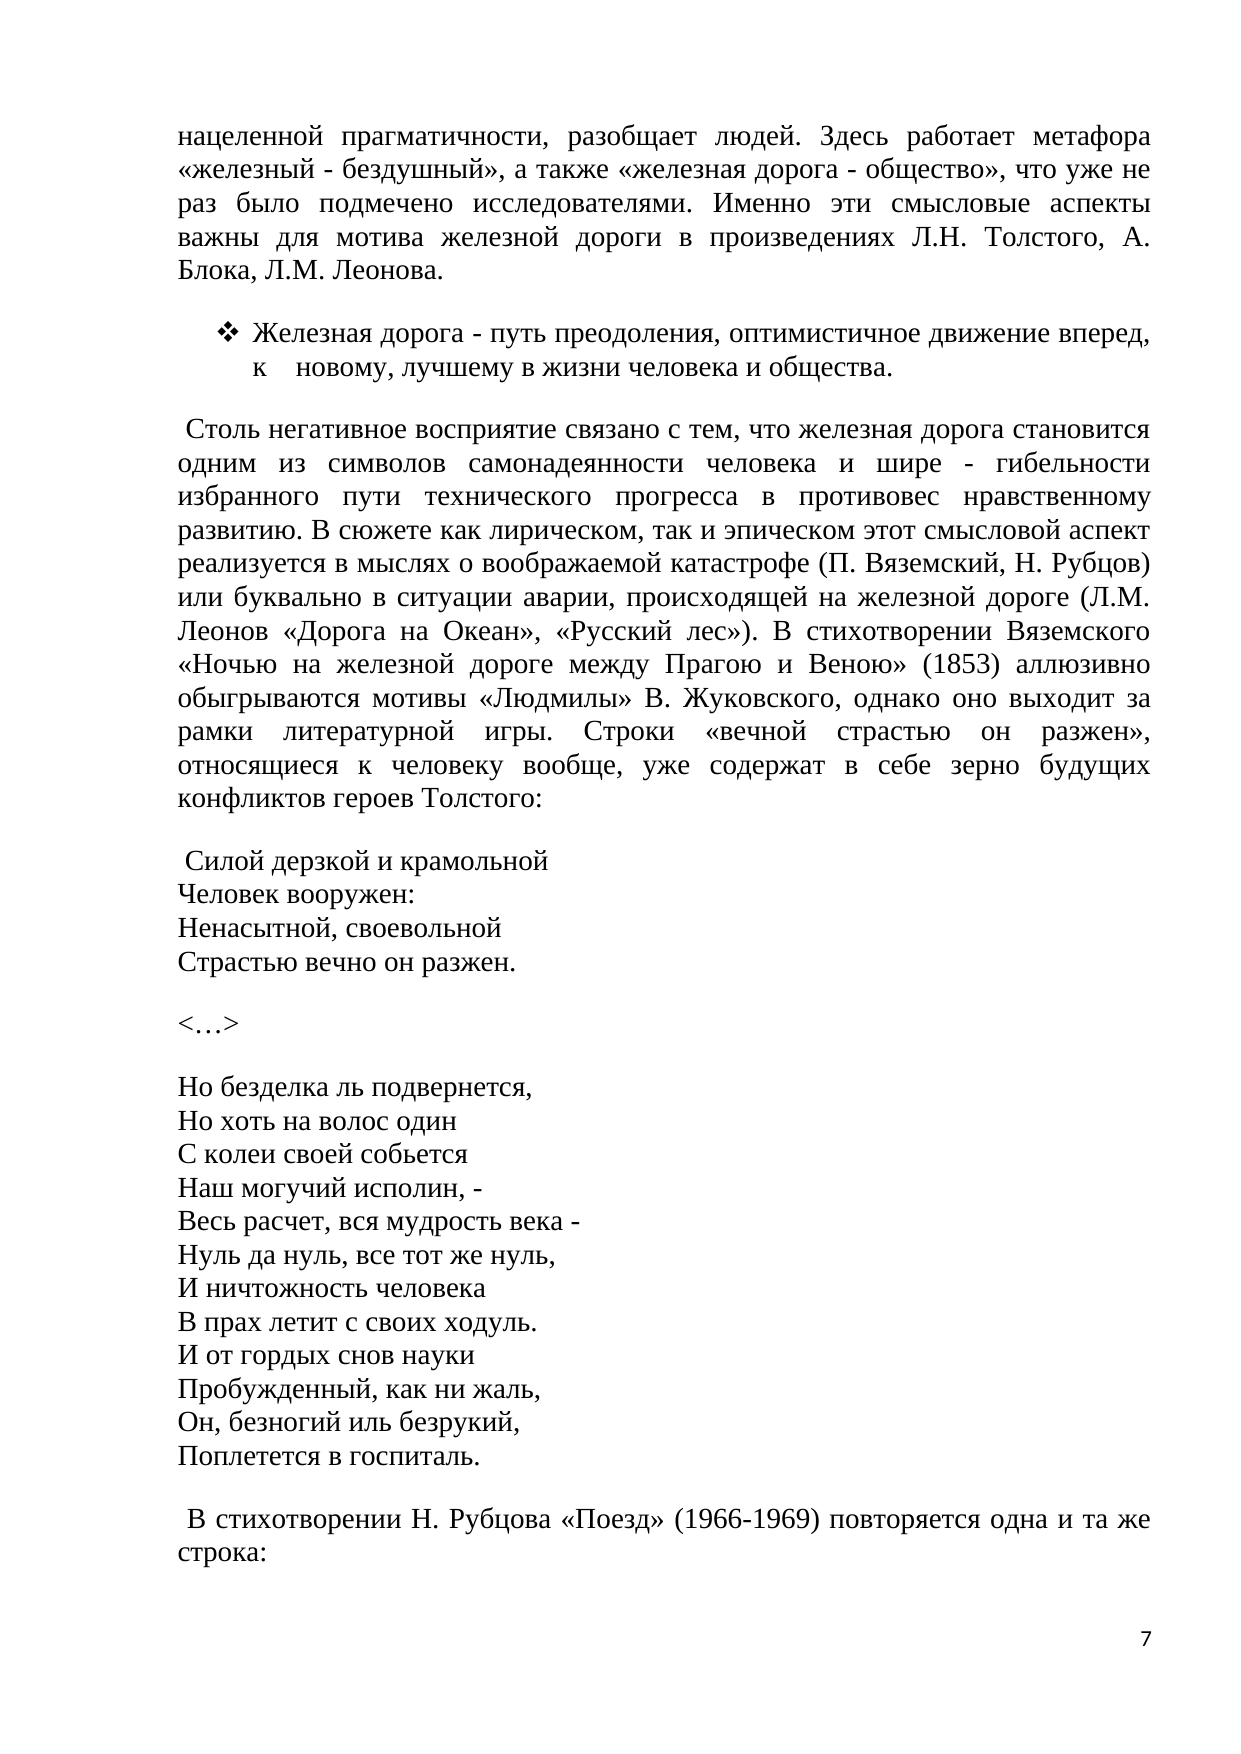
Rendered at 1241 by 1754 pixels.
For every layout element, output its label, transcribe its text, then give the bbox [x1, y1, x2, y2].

text <…> [177, 1006, 1152, 1040]
text Он, безногий иль безрукий, [177, 1404, 1152, 1438]
text Ненасытной, своевольной [177, 910, 1152, 944]
text Нуль да нуль, все тот же нуль, [177, 1237, 1152, 1270]
text Страстью вечно он разжен. [177, 944, 1152, 977]
text Поплетется в госпиталь. [177, 1438, 1152, 1472]
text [177, 118, 1152, 286]
text Но хоть на волос один [177, 1103, 1152, 1136]
text Пробужденный, как ни жаль, [177, 1371, 1152, 1404]
text В стихотворении Н. Рубцова «Поезд» (1966-1969) повторяется одна и та же строка: [177, 1501, 1152, 1568]
text Но безделка ль подвернется, [177, 1069, 1152, 1103]
list Железная дорога - путь преодоления, оптимистичное движение вперед, к новому, лучшему в жизни человека и общества. [215, 315, 1152, 382]
text Столь негативное восприятие связано с тем, что железная дорога становится одним из символов самонадеянности человека и шире - гибельности избранного пути технического прогресса в противовес нравственному развитию. В сюжете как лирическом, так и эпическом этот смысловой аспект реализуется в мыслях о воображаемой катастрофе (П. Вяземский, Н. Рубцов) или буквально в ситуации аварии, происходящей на железной дороге (Л.М. Леонов «Дорога на Океан», «Русский лес»). В стихотворении Вяземского «Ночью на железной дороге между Прагою и Веною» (1853) аллюзивно обыгрываются мотивы «Людмилы» В. Жуковского, однако оно выходит за рамки литературной игры. Строки «вечной страстью он разжен», относящиеся к человеку вообще, уже содержат в себе зерно будущих конфликтов героев Толстого: [177, 411, 1152, 814]
text И от гордых снов науки [177, 1337, 1152, 1371]
text Человек вооружен: [177, 877, 1152, 910]
text Наш могучий исполин, - [177, 1170, 1152, 1203]
text С колеи своей собьется [177, 1136, 1152, 1170]
text Весь расчет, вся мудрость века - [177, 1203, 1152, 1237]
text Силой дерзкой и крамольной [177, 843, 1152, 877]
text В прах летит с своих ходуль. [177, 1304, 1152, 1337]
text И ничтожность человека [177, 1270, 1152, 1304]
